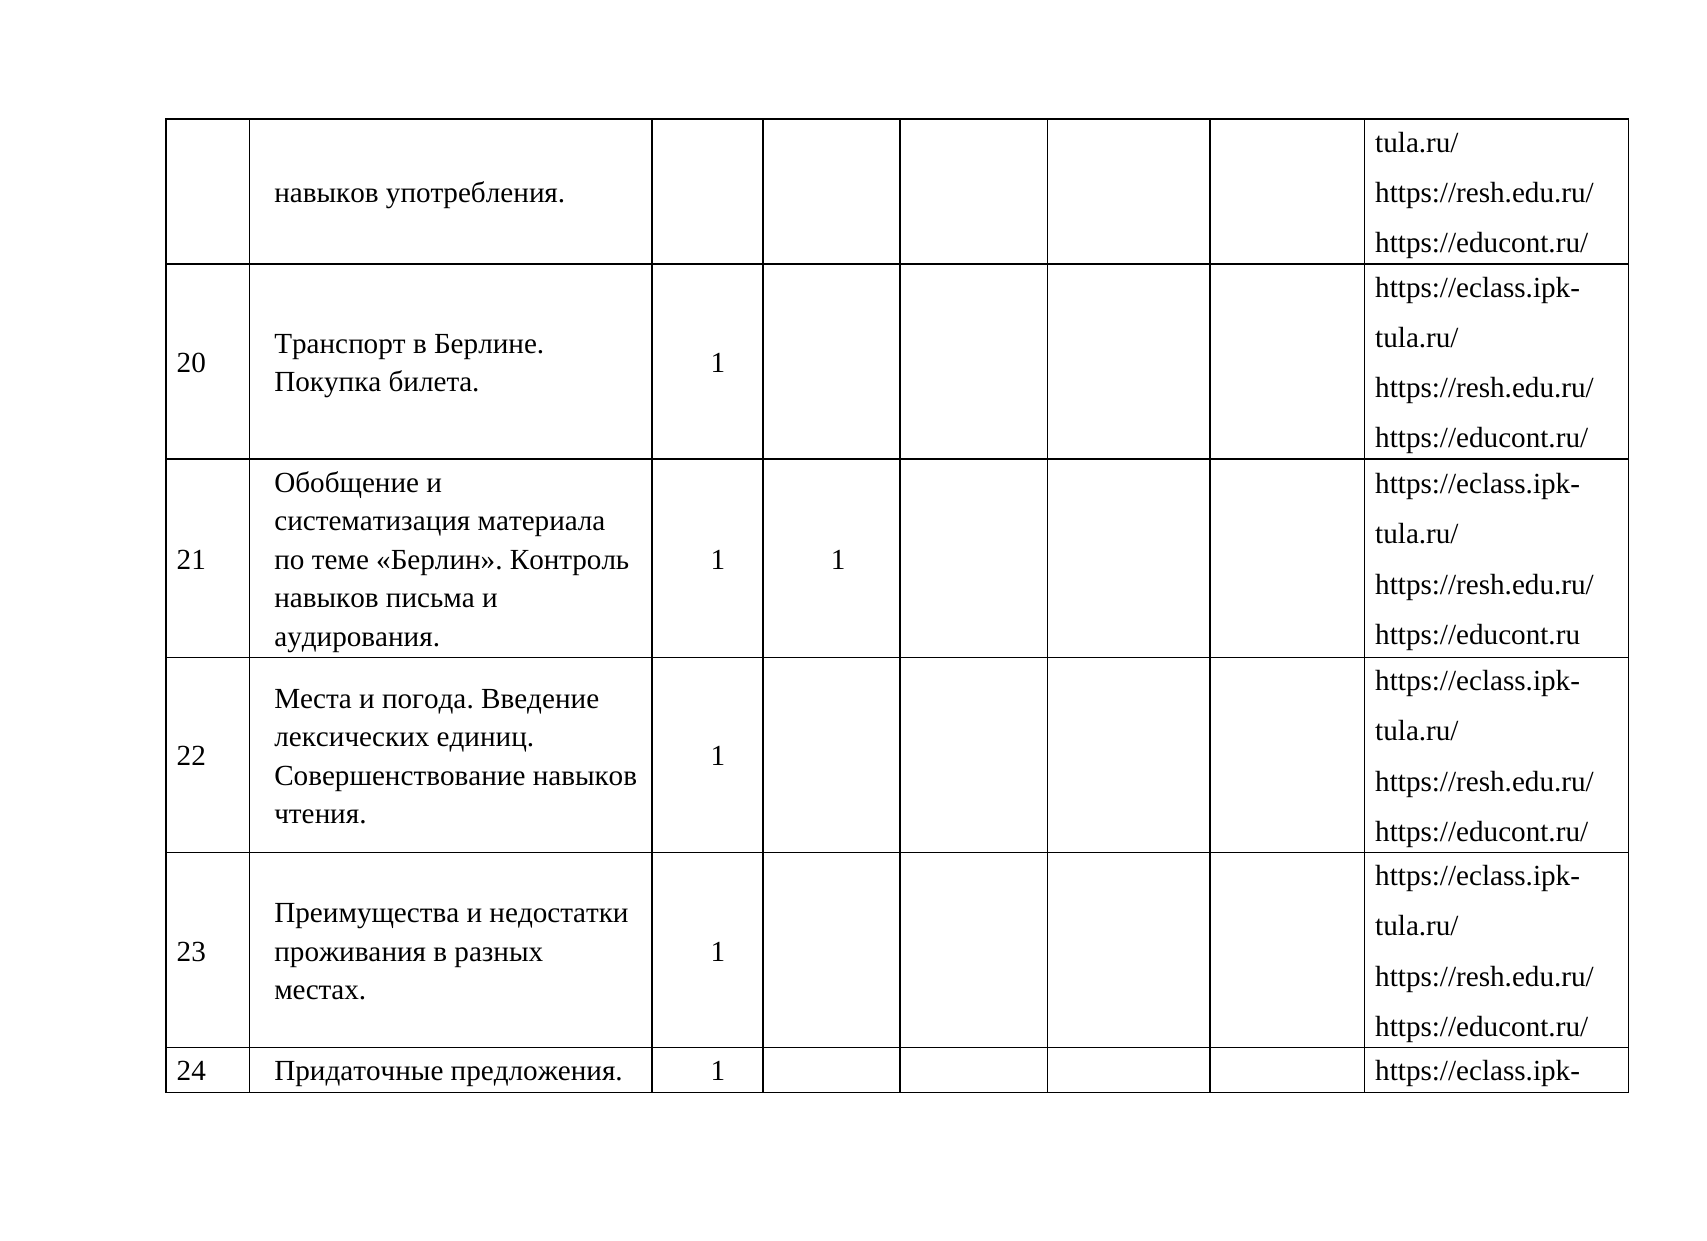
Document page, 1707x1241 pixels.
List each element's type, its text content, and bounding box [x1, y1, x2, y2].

table_cell [1211, 658, 1364, 851]
table_cell 1 [653, 120, 762, 263]
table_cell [1365, 265, 1628, 458]
table_cell 1 [653, 853, 762, 1047]
table_cell [764, 658, 899, 851]
table_cell [1211, 1048, 1364, 1092]
table_cell Транспорт в Берлине. Покупка билета. [250, 265, 651, 458]
table_cell [901, 1048, 1047, 1092]
table_cell [1211, 853, 1364, 1047]
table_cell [1365, 1048, 1628, 1092]
table_cell 1 [653, 265, 762, 458]
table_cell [250, 120, 651, 263]
table_cell Преимущества и недостатки проживания в разных местах. [250, 853, 651, 1047]
table_cell [1211, 265, 1364, 458]
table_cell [1365, 853, 1628, 1047]
table_cell [764, 265, 899, 458]
table_cell 1 [653, 658, 762, 851]
table_cell [901, 265, 1047, 458]
table_cell 19 [167, 120, 249, 263]
table_cell [901, 120, 1047, 263]
table_cell [764, 120, 899, 263]
table_cell 1 [764, 460, 899, 656]
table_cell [1365, 120, 1628, 263]
table_cell Обобщение и систематизация материала по теме «Берлин». Контроль навыков письма и аудирования. [250, 460, 651, 656]
table_cell 22 [167, 658, 249, 851]
table_cell 1 [653, 1048, 762, 1092]
table_cell [764, 1048, 899, 1092]
table_cell https://eclass.ipk-tula.ru/ https://resh.edu.ru/ https://educont.ru [1365, 460, 1628, 656]
table_cell [1211, 120, 1364, 263]
table_cell [901, 658, 1047, 851]
table_cell 21 [167, 460, 249, 656]
table_cell [1211, 460, 1364, 656]
table_cell [1048, 460, 1209, 656]
table_cell [1048, 1048, 1209, 1092]
table_cell [901, 853, 1047, 1047]
table_cell 1 [653, 460, 762, 656]
table_cell 23 [167, 853, 249, 1047]
table_cell [764, 853, 899, 1047]
table_cell 24 [167, 1048, 249, 1092]
table_cell Места и погода. Введение лексических единиц. Совершенствование навыков чтения. [250, 658, 651, 851]
table_cell https://eclass.ipk-tula.ru/ https://resh.edu.ru/ https://educont.ru/ [1365, 658, 1628, 851]
table_cell 20 [167, 265, 249, 458]
table_cell [901, 460, 1047, 656]
table_cell [1048, 120, 1209, 263]
table_cell [1048, 658, 1209, 851]
table_cell [1048, 853, 1209, 1047]
table_cell [1048, 265, 1209, 458]
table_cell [250, 1048, 651, 1092]
